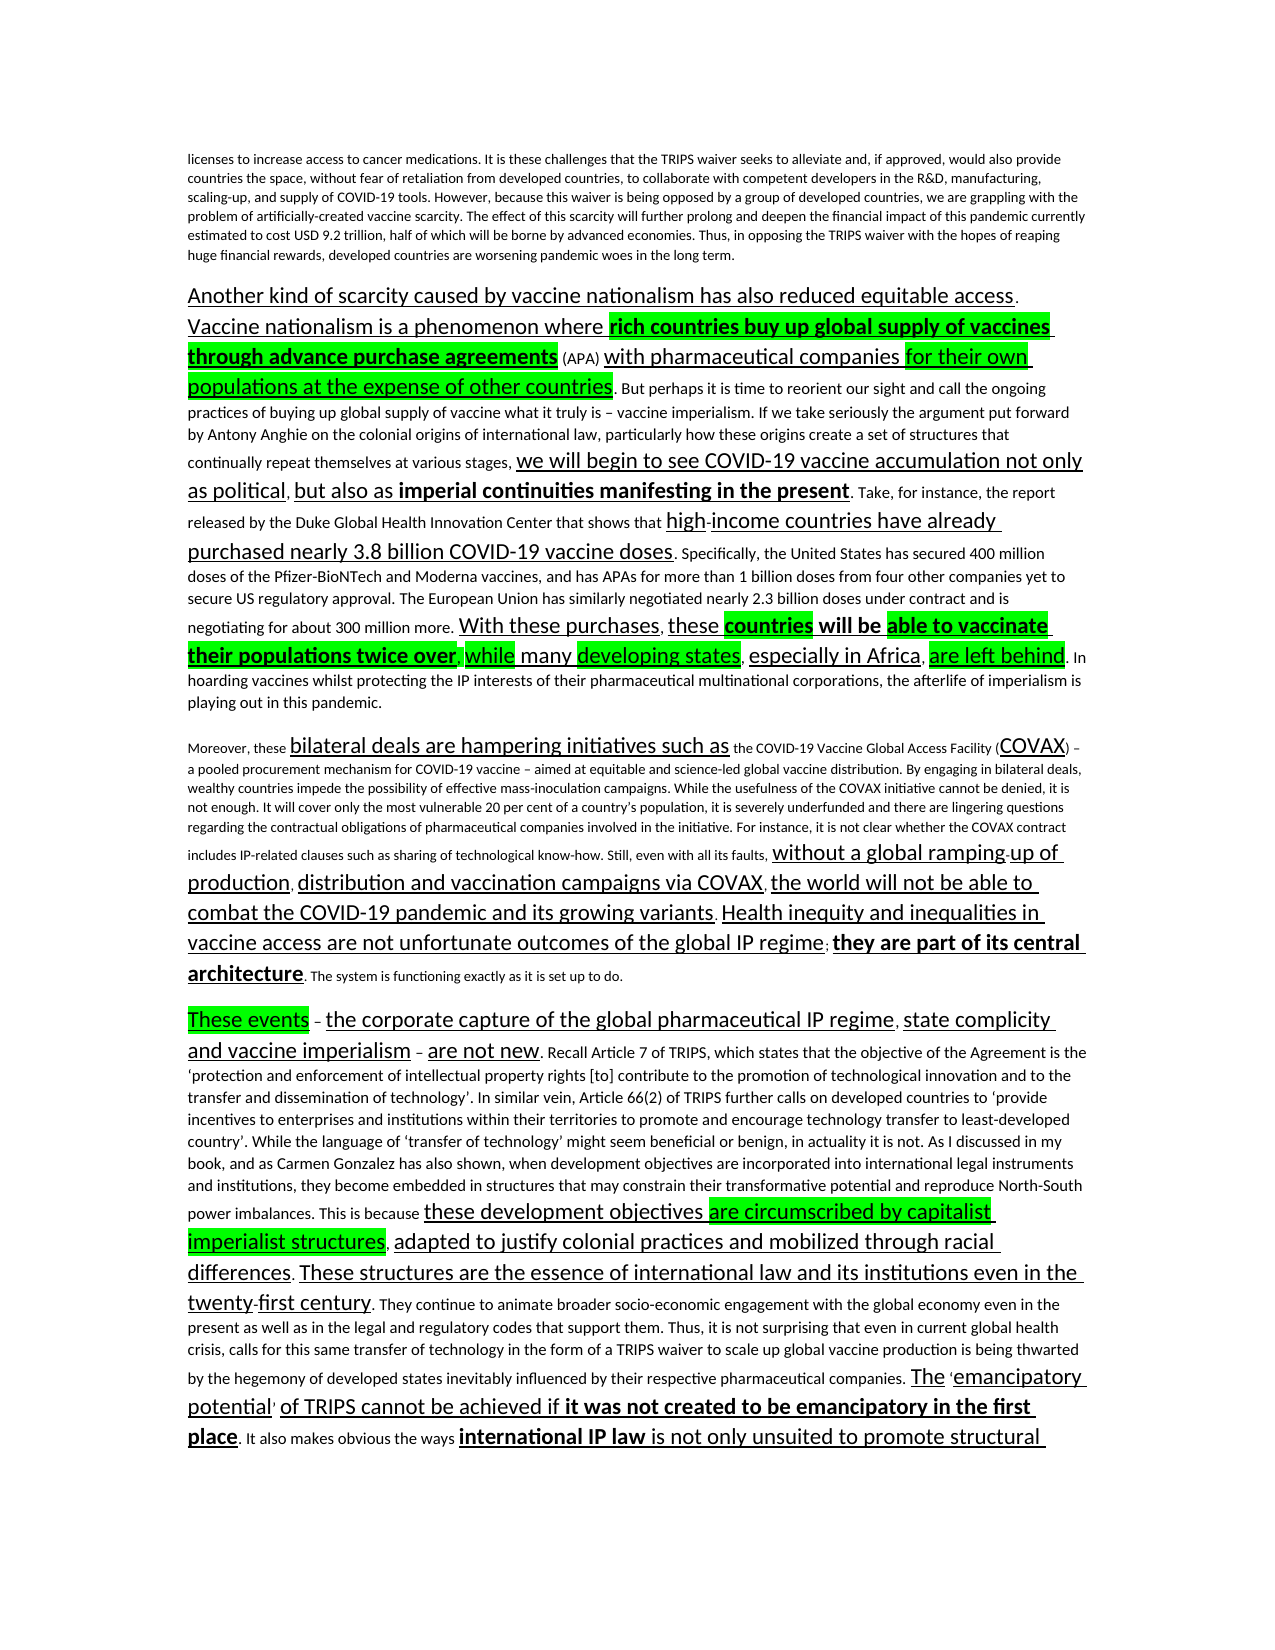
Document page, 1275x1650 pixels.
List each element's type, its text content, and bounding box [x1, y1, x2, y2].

text Moreover, these bilateral deals are hampering initiatives such as the COVID-19 Vaccine Global Access Facility (COVAX) – a pooled procurement mechanism for COVID-19 vaccine – aimed at equitable and science-led global vaccine distribution. By engaging in bilateral deals, wealthy countries impede the possibility of effective mass-inoculation campaigns. While the usefulness of the COVAX initiative cannot be denied, it is not enough. It will cover only the most vulnerable 20 per cent of a country’s population, it is severely underfunded and there are lingering questions regarding the contractual obligations of pharmaceutical companies involved in the initiative. For instance, it is not clear whether the COVAX contract includes IP-related clauses such as sharing of technological know-how. Still, even with all its faults, without a global ramping-up of production, distribution and vaccination campaigns via COVAX, the world will not be able to combat the COVID-19 pandemic and its growing variants. Health inequity and inequalities in vaccine access are not unfortunate outcomes of the global IP regime; they are part of its central architecture. The system is functioning exactly as it is set up to do. [187, 731, 1087, 987]
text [187, 150, 1087, 264]
text Another kind of scarcity caused by vaccine nationalism has also reduced equitable access. Vaccine nationalism is a phenomenon where rich countries buy up global supply of vaccines through advance purchase agreements (APA) with pharmaceutical companies for their own populations at the expense of other countries. But perhaps it is time to reorient our sight and call the ongoing practices of buying up global supply of vaccine what it truly is – vaccine imperialism. If we take seriously the argument put forward by Antony Anghie on the colonial origins of international law, particularly how these origins create a set of structures that continually repeat themselves at various stages, we will begin to see COVID-19 vaccine accumulation not only as political, but also as imperial continuities manifesting in the present. Take, for instance, the report released by the Duke Global Health Innovation Center that shows that high-income countries have already purchased nearly 3.8 billion COVID-19 vaccine doses. Specifically, the United States has secured 400 million doses of the Pfizer-BioNTech and Moderna vaccines, and has APAs for more than 1 billion doses from four other companies yet to secure US regulatory approval. The European Union has similarly negotiated nearly 2.3 billion doses under contract and is negotiating for about 300 million more. With these purchases, these countries will be able to vaccinate their populations twice over, while many developing states, especially in Africa, are left behind. In hoarding vaccines whilst protecting the IP interests of their pharmaceutical multinational corporations, the afterlife of imperialism is playing out in this pandemic. [187, 282, 1087, 713]
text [187, 1006, 1087, 1450]
